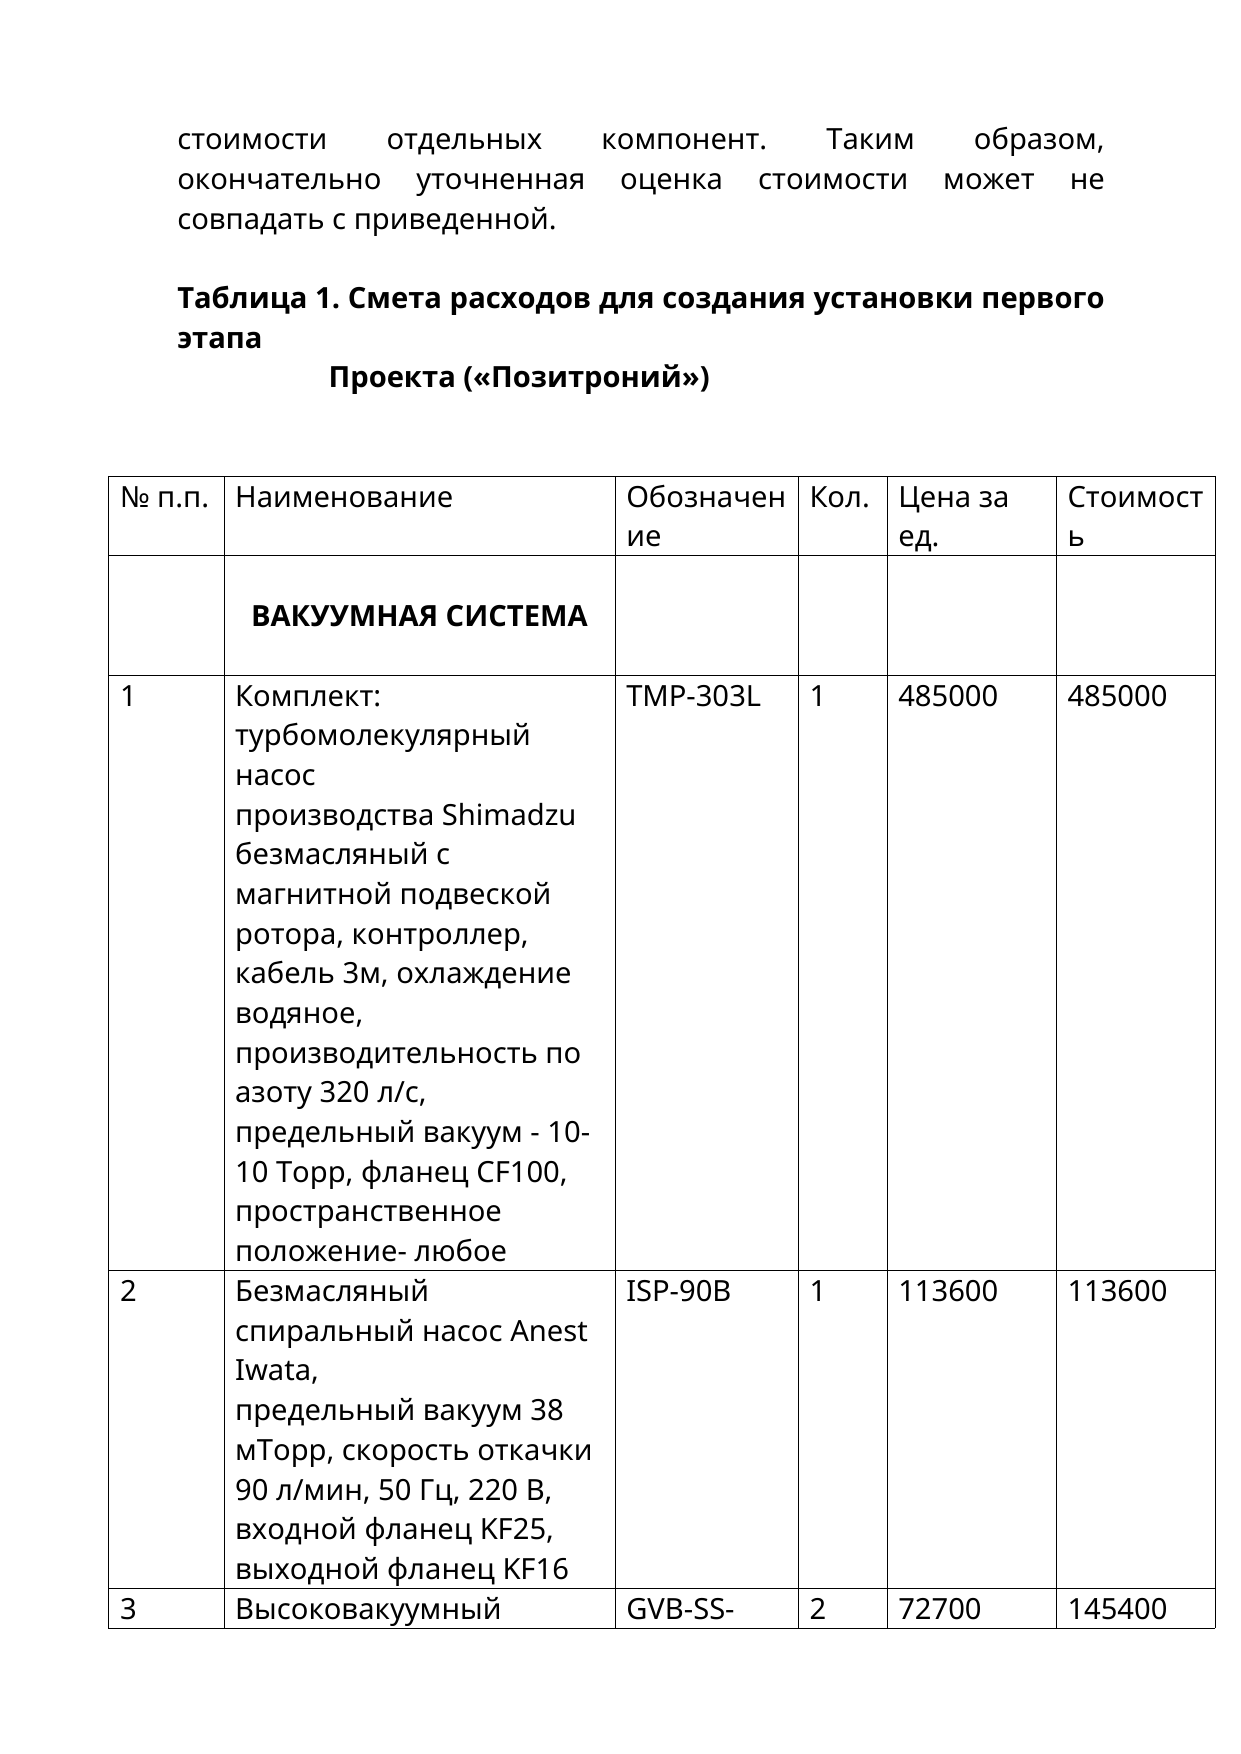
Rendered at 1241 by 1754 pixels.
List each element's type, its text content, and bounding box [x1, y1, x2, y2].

table_cell [1057, 556, 1215, 674]
table_header Кол. [799, 477, 887, 555]
table_cell 485000 [888, 676, 1056, 1270]
table_cell [109, 556, 224, 674]
table_cell ВАКУУМНАЯ СИСТЕМА [225, 556, 615, 674]
text Проекта («Позитроний») [177, 357, 1105, 396]
table_cell 2 [799, 1589, 887, 1628]
table_cell 72700 [888, 1589, 1056, 1628]
table_cell Безмасляный спиральный насос Anest Iwata, предельный вакуум 38 мТорр, скорость откачки 90 л/мин, 50 Гц, 220 В, входной фланец KF25, выходной фланец KF16 [225, 1271, 615, 1588]
table_cell 113600 [1057, 1271, 1215, 1588]
table_header Обозначение [616, 477, 798, 555]
table_header Цена за ед. [888, 477, 1056, 555]
table_cell 1 [799, 676, 887, 1270]
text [177, 118, 1105, 238]
table_cell [616, 556, 798, 674]
table_cell 145400 [1057, 1589, 1215, 1628]
table_cell 2 [109, 1271, 224, 1588]
table_cell ISP-90B [616, 1271, 798, 1588]
text Таблица 1. Смета расходов для создания установки первого этапа [177, 277, 1105, 357]
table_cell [225, 1589, 615, 1628]
table_cell GVB-SS-CF100 [616, 1589, 798, 1628]
table_header № п.п. [109, 477, 224, 555]
table_cell 1 [109, 676, 224, 1270]
table_cell 3 [109, 1589, 224, 1628]
table_cell Комплект: турбомолекулярный насос производства Shimadzu безмасляный с магнитной подвеской ротора, контроллер, кабель 3м, охлаждение водяное, производительность по азоту 320 л/с, предельный вакуум - 10-10 Торр, фланец CF100, пространственное положение- любое [225, 676, 615, 1270]
table_cell [799, 556, 887, 674]
table_cell [888, 556, 1056, 674]
table_cell TMP-303L [616, 676, 798, 1270]
table_cell 113600 [888, 1271, 1056, 1588]
table_cell 1 [799, 1271, 887, 1588]
table_header Наименование [225, 477, 615, 555]
table_cell 485000 [1057, 676, 1215, 1270]
table_header Стоимость [1057, 477, 1215, 555]
